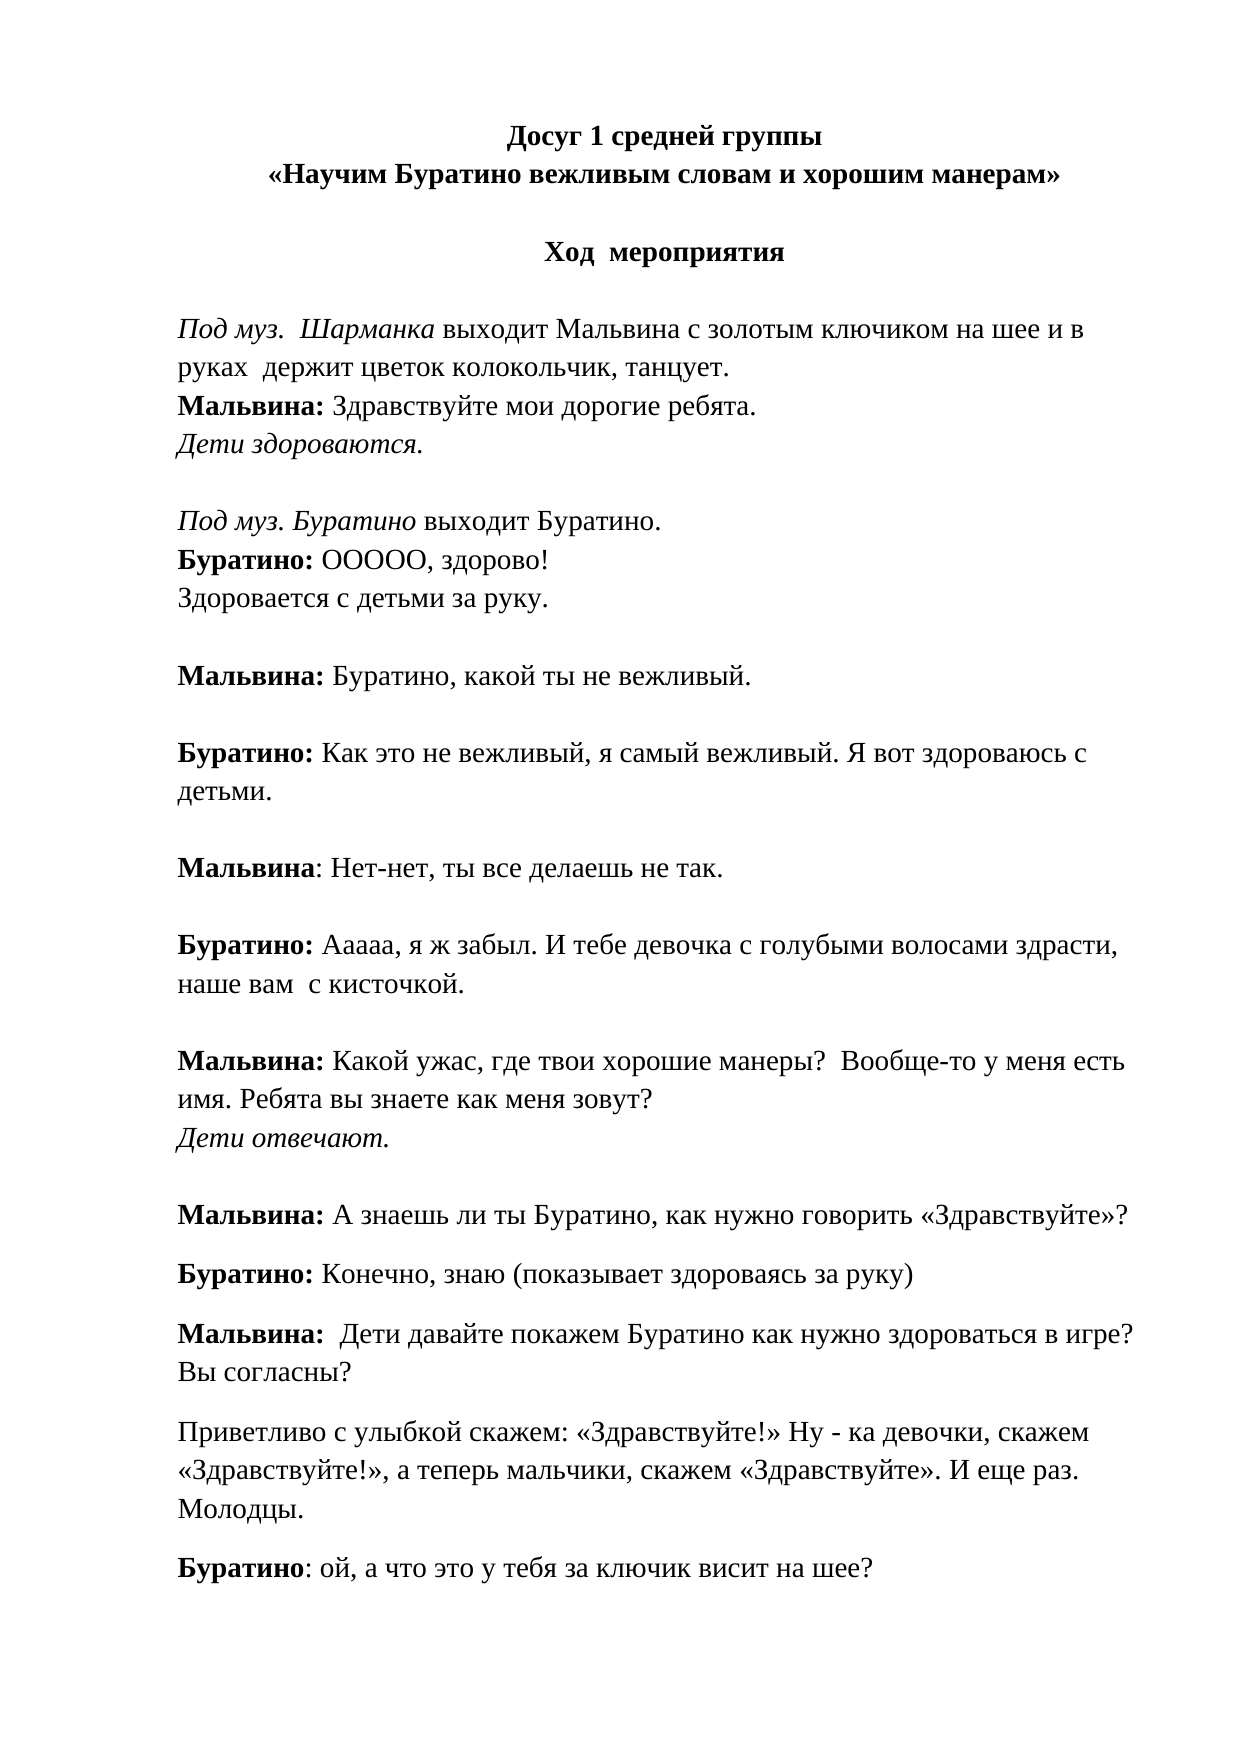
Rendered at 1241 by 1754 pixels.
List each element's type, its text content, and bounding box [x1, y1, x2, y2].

text Мальвина: Буратино, какой ты не вежливый. [177, 658, 1152, 691]
text Мальвина: А знаешь ли ты Буратино, как нужно говорить «Здравствуйте»? [177, 1197, 1152, 1231]
text Буратино: Конечно, знаю (показывает здороваясь за руку) [177, 1257, 1152, 1290]
text Мальвина: Нет-нет, ты все делаешь не так. [177, 850, 1152, 884]
text Приветливо с улыбкой скажем: «Здравствуйте!» Ну - ка девочки, скажем «Здравствуйте!», а теперь мальчики, скажем «Здравствуйте». И еще раз. Молодцы. [177, 1414, 1152, 1524]
text Досуг 1 средней группы [177, 118, 1152, 152]
text Мальвина: Какой ужас, где твои хорошие манеры? Вообще-то у меня есть имя. Ребята вы знаете как меня зовут? [177, 1043, 1152, 1115]
text Буратино: Как это не вежливый, я самый вежливый. Я вот здороваюсь с детьми. [177, 735, 1152, 807]
text Под муз. Буратино выходит Буратино. [177, 503, 1152, 537]
text Здоровается с детьми за руку. [177, 581, 1152, 614]
text Буратино: Ааааа, я ж забыл. И тебе девочка с голубыми волосами здрасти, наше вам с кисточкой. [177, 927, 1152, 999]
text Буратино: ой, а что это у тебя за ключик висит на шее? [177, 1550, 1152, 1584]
text Дети отвечают. [177, 1120, 1152, 1154]
text «Научим Буратино вежливым словам и хорошим манерам» [177, 157, 1152, 190]
text Дети здороваются. [177, 426, 1152, 460]
text Под муз. Шарманка выходит Мальвина с золотым ключиком на шее и в руках держит цветок колокольчик, танцует. [177, 311, 1152, 383]
text Мальвина: Здравствуйте мои дорогие ребята. [177, 388, 1152, 421]
text Мальвина: Дети давайте покажем Буратино как нужно здороваться в игре? Вы согласны? [177, 1316, 1152, 1388]
text Ход мероприятия [177, 234, 1152, 267]
text Буратино: ООООО, здорово! [177, 542, 1152, 576]
